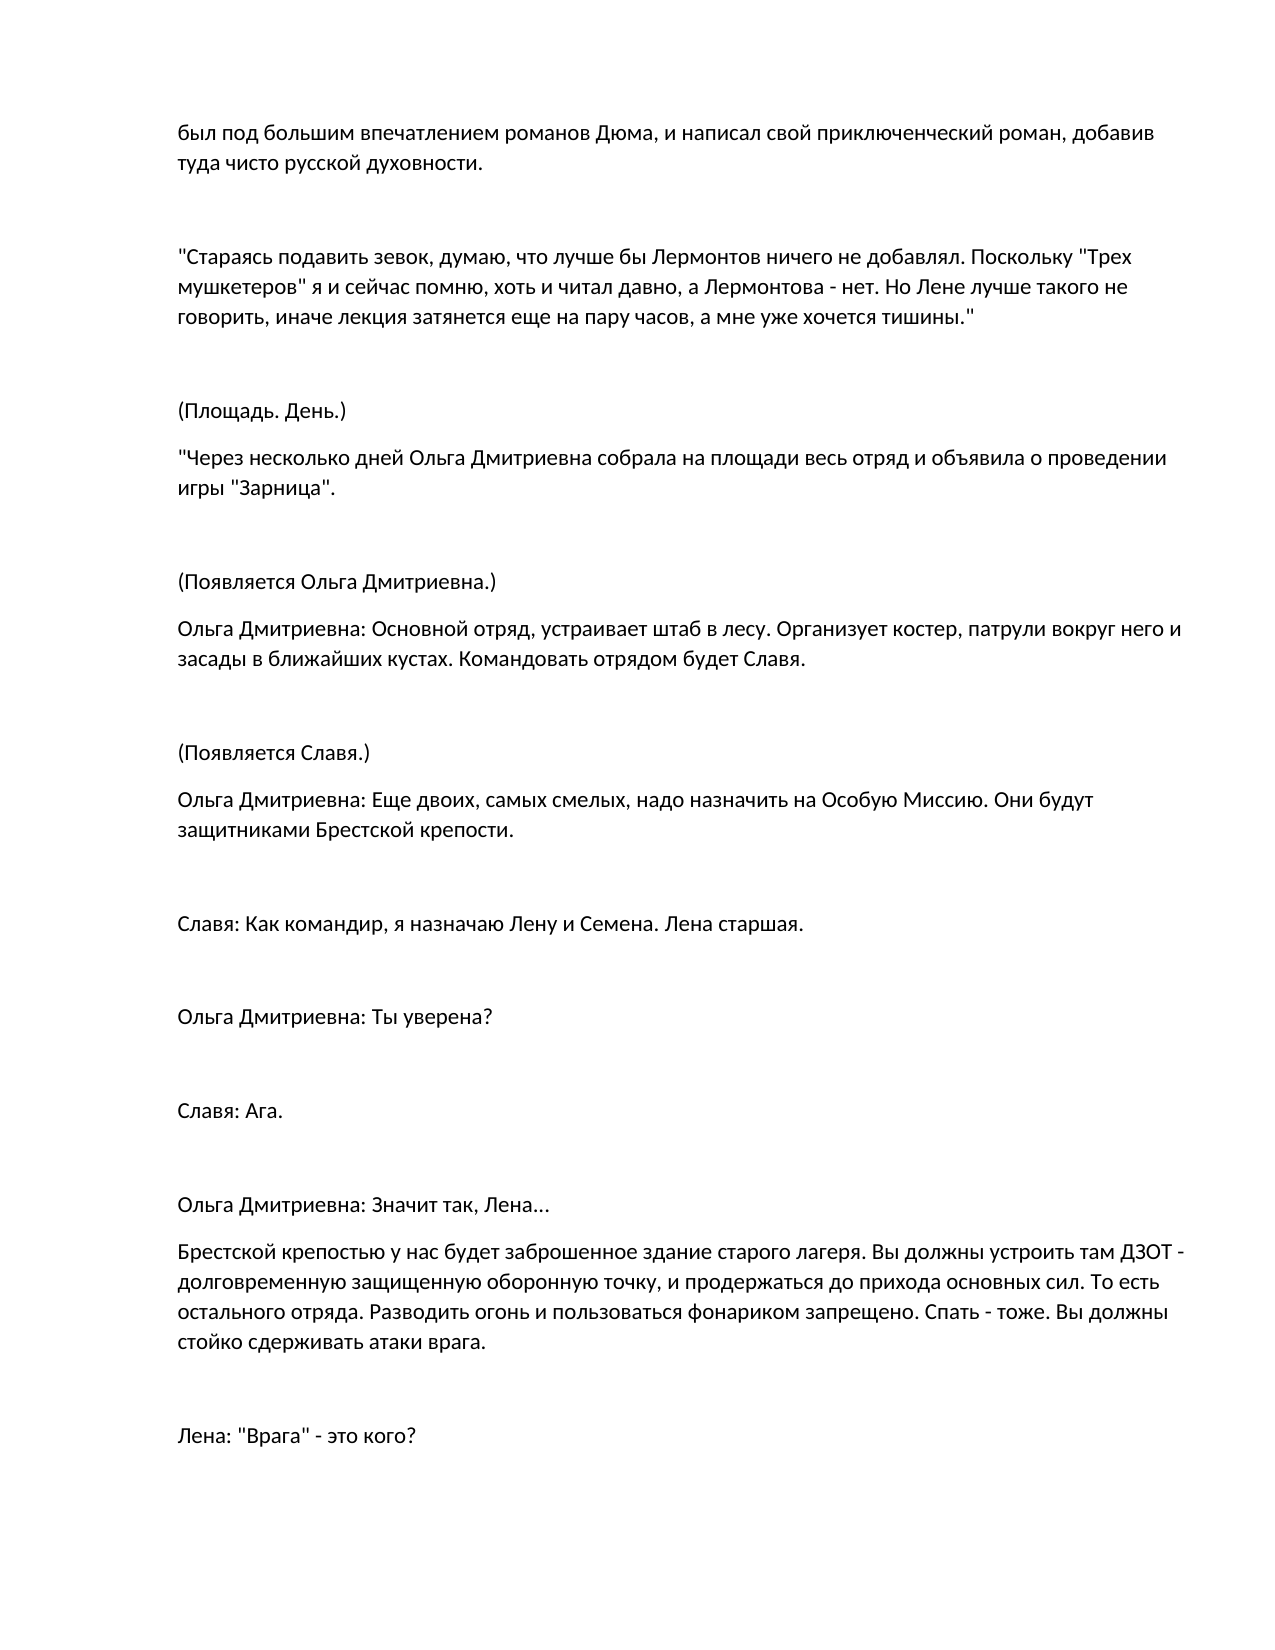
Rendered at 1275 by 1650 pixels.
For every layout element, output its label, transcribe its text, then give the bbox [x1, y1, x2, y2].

text Славя: Как командир, я назначаю Лену и Семена. Лена старшая. [177, 909, 1186, 937]
text "Стараясь подавить зевок, думаю, что лучше бы Лермонтов ничего не добавлял. Поскольку "Трех мушкетеров" я и сейчас помню, хоть и читал давно, а Лермонтова - нет. Но Лене лучше такого не говорить, иначе лекция затянется еще на пару часов, а мне уже хочется тишины." [177, 242, 1186, 331]
text (Площадь. День.) [177, 396, 1186, 424]
text (Появляется Славя.) [177, 738, 1186, 766]
text "Через несколько дней Ольга Дмитриевна собрала на площади весь отряд и объявила о проведении игры "Зарница". [177, 443, 1186, 501]
text Ольга Дмитриевна: Основной отряд, устраивает штаб в лесу. Организует костер, патрули вокруг него и засады в ближайших кустах. Командовать отрядом будет Славя. [177, 614, 1186, 672]
text (Появляется Ольга Дмитриевна.) [177, 567, 1186, 595]
text Брестской крепостью у нас будет заброшенное здание старого лагеря. Вы должны устроить там ДЗОТ - долговременную защищенную оборонную точку, и продержаться до прихода основных сил. То есть остального отряда. Разводить огонь и пользоваться фонариком запрещено. Спать - тоже. Вы должны стойко сдерживать атаки врага. [177, 1237, 1186, 1356]
text Ольга Дмитриевна: Значит так, Лена... [177, 1190, 1186, 1218]
text Ольга Дмитриевна: Ты уверена? [177, 1002, 1186, 1031]
text Лена: "Врага" - это кого? [177, 1421, 1186, 1449]
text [177, 118, 1186, 176]
text Славя: Ага. [177, 1096, 1186, 1124]
text Ольга Дмитриевна: Еще двоих, самых смелых, надо назначить на Особую Миссию. Они будут защитниками Брестской крепости. [177, 785, 1186, 843]
